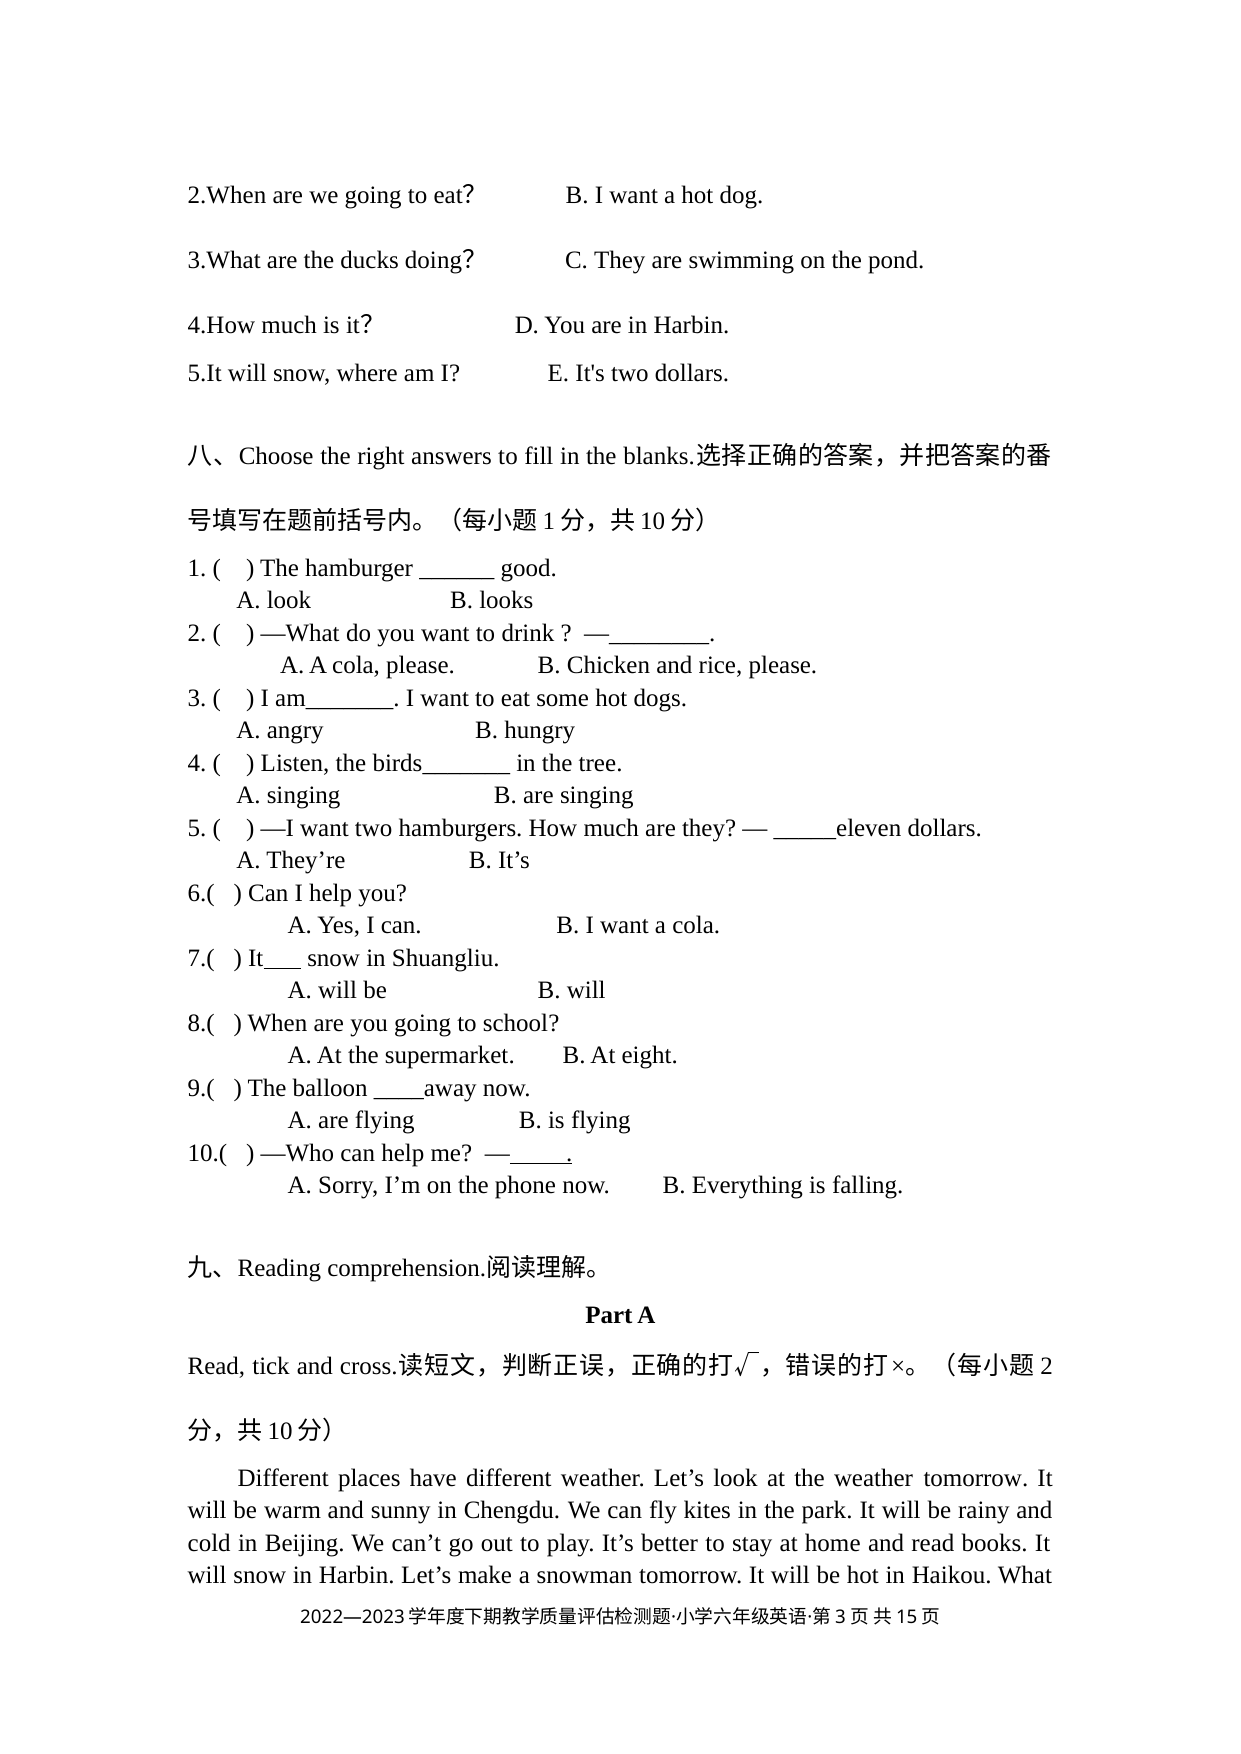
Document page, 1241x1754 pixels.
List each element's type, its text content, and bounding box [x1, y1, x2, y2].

text 九、Reading comprehension.阅读理解。 [187, 1233, 1053, 1298]
text Part A [187, 1298, 1053, 1331]
text 6.( ) Can I help you? [187, 876, 1053, 908]
text A. look B. looks [187, 583, 1053, 616]
text 4. ( ) Listen, the birds_______ in the tree. [187, 746, 1053, 778]
text 3.What are the ducks doing？ C. They are swimming on the pond. [187, 226, 1053, 291]
text Read, tick and cross.读短文，判断正误，正确的打√，错误的打×。（每小题2分，共10分） [187, 1331, 1053, 1461]
text A. Sorry, I’m on the phone now. B. Everything is falling. [187, 1168, 1053, 1201]
text A. A cola, please. B. Chicken and rice, please. [187, 648, 1053, 681]
text 8.( ) When are you going to school? [187, 1006, 1053, 1038]
text 5.It will snow, where am I? E. It's two dollars. [187, 356, 1053, 388]
text 2. ( ) —What do you want to drink ? —________. [187, 616, 1053, 648]
text A. Yes, I can. B. I want a cola. [187, 908, 1053, 941]
text 2.When are we going to eat？ B. I want a hot dog. [187, 161, 1053, 226]
text A. They’re B. It’s [187, 843, 1053, 876]
text 1. ( ) The hamburger ______ good. [187, 551, 1053, 583]
text 4.How much is it？ D. You are in Harbin. [187, 291, 1053, 356]
text 八、Choose the right answers to fill in the blanks.选择正确的答案，并把答案的番号填写在题前括号内。（每小题1分，共10分） [187, 421, 1053, 551]
text A. At the supermarket. B. At eight. [187, 1038, 1053, 1071]
text A. are flying B. is flying [187, 1103, 1053, 1136]
list ( ) I am_______. I want to eat some hot dogs. [187, 681, 1053, 713]
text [187, 1461, 1053, 1591]
text A. singing B. are singing [187, 778, 1053, 811]
text A. will be B. will [187, 973, 1053, 1006]
text 5. ( ) —I want two hamburgers. How much are they? — _____eleven dollars. [187, 811, 1053, 843]
text 10.( ) —Who can help me? — . [187, 1136, 1053, 1168]
text 7.( ) It snow in Shuangliu. [187, 941, 1053, 973]
text A. angry B. hungry [187, 713, 1053, 746]
text 9.( ) The balloon ____away now. [187, 1071, 1053, 1103]
